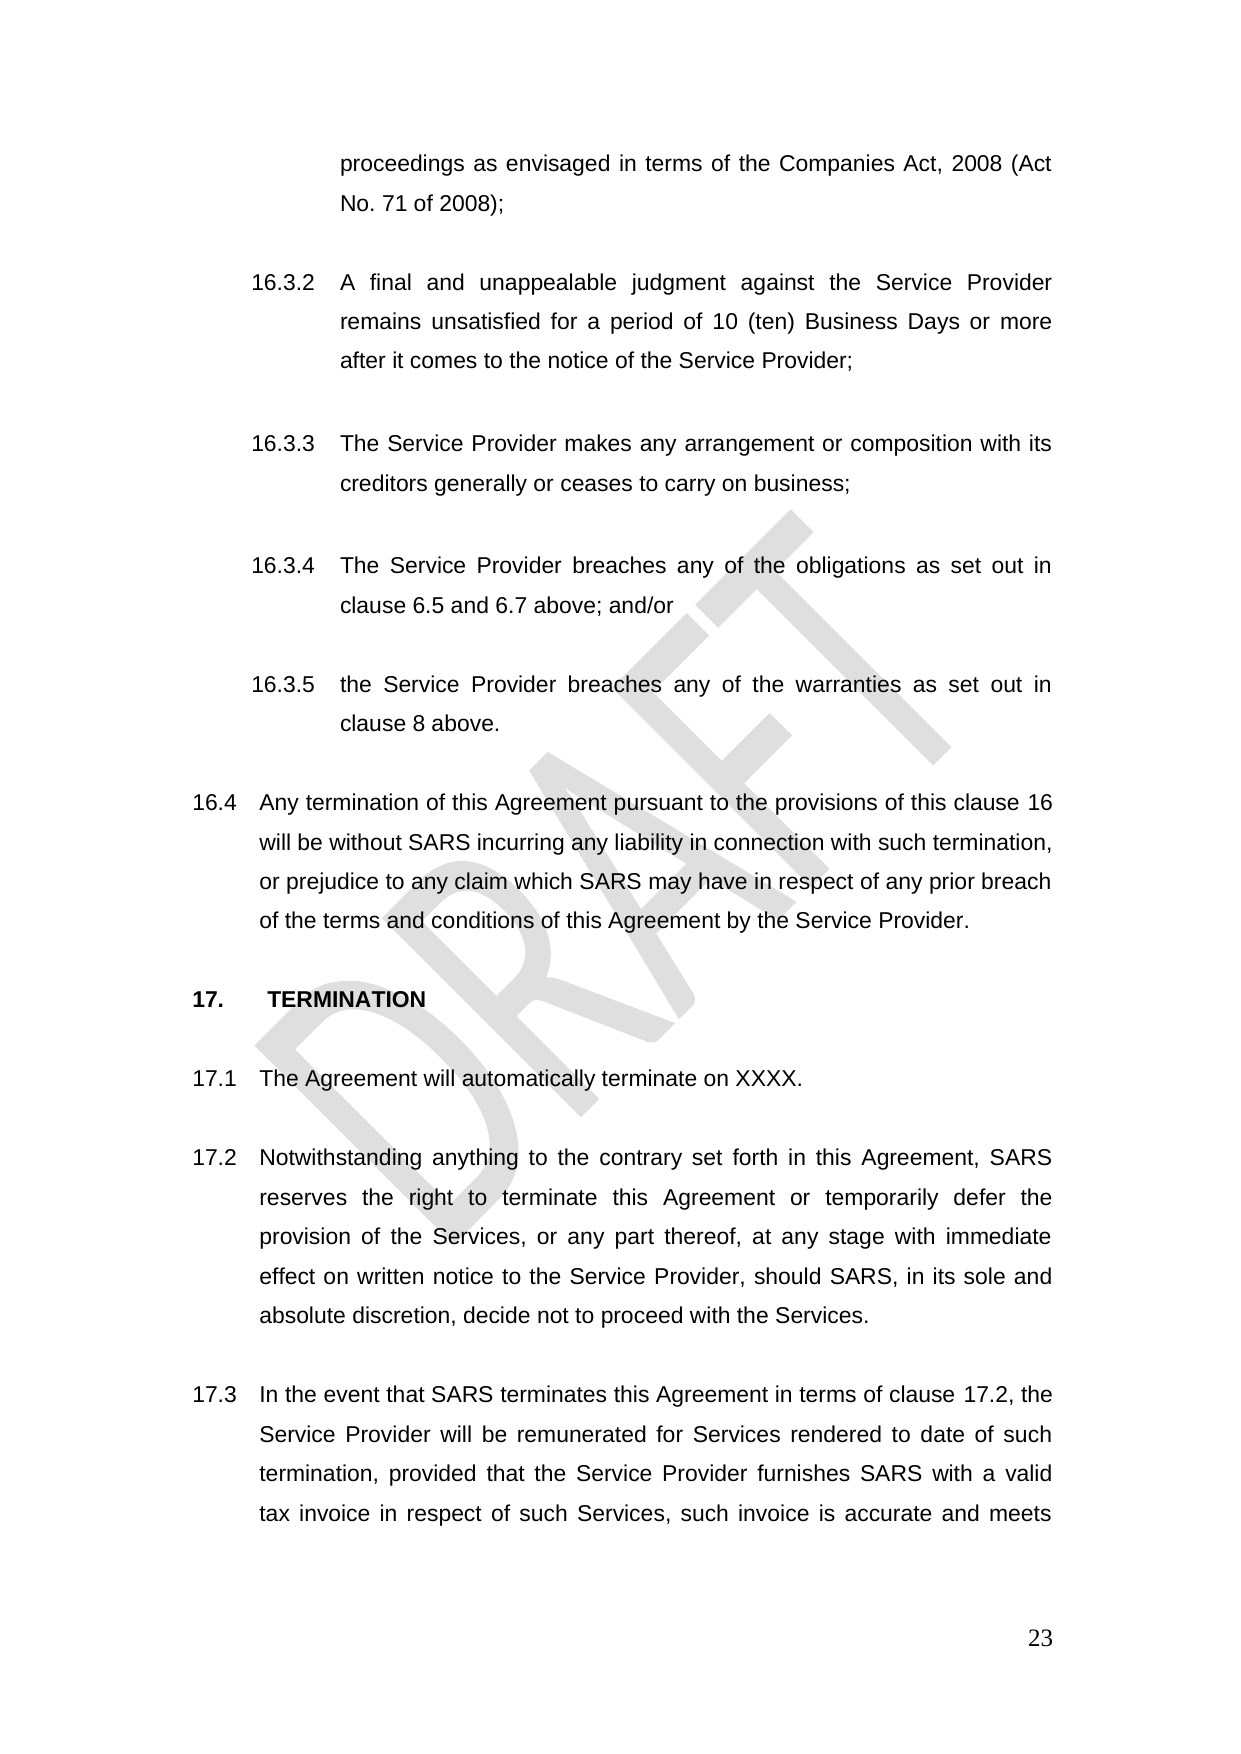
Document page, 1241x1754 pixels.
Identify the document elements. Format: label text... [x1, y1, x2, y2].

list Any termination of this Agreement pursuant to the provisions of this clause 16 will be without SARS incurring any liability in connection with such termination, or prejudice to any claim which SARS may have in respect of any prior breach of the terms and conditions of this Agreement by the Service Provider. [192, 789, 1053, 934]
list The Service Provider breaches any of the obligations as set out in clause 6.5 and 6.7 above; and/or [251, 552, 1053, 618]
list TERMINATION [192, 986, 1053, 1013]
list Notwithstanding anything to the contrary set forth in this Agreement, SARS reserves the right to terminate this Agreement or temporarily defer the provision of the Services, or any part thereof, at any stage with immediate effect on written notice to the Service Provider, should SARS, in its sole and absolute discretion, decide not to proceed with the Services. [192, 1144, 1053, 1328]
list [251, 150, 1053, 216]
list A final and unappealable judgment against the Service Provider remains unsatisfied for a period of 10 (ten) Business Days or more after it comes to the notice of the Service Provider; [251, 268, 1053, 374]
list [192, 1381, 1053, 1526]
list the Service Provider breaches any of the warranties as set out in clause 8 above. [251, 671, 1053, 736]
list The Agreement will automatically terminate on XXXX. [192, 1065, 1053, 1092]
list The Service Provider makes any arrangement or composition with its creditors generally or ceases to carry on business; [251, 430, 1053, 496]
